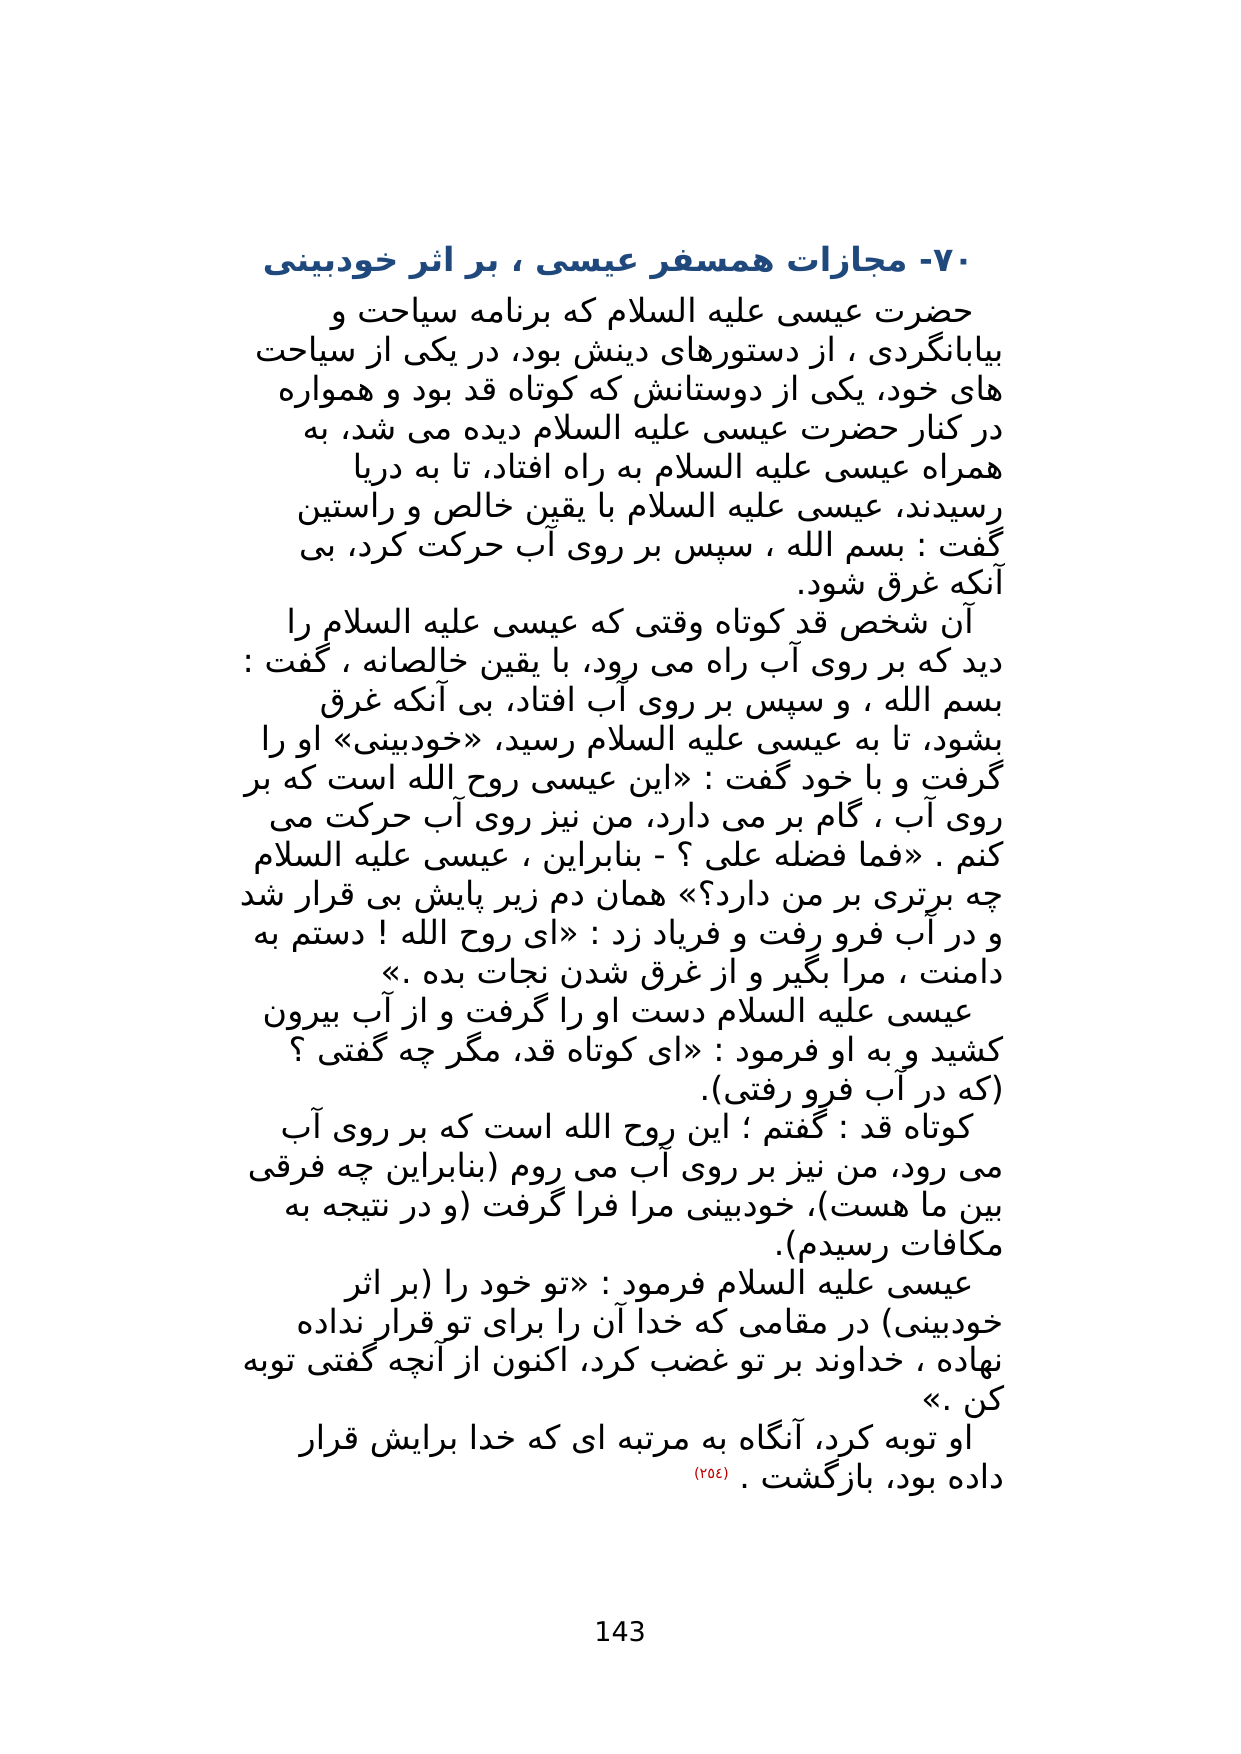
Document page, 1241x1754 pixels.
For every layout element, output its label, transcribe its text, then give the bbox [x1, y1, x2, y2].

text عيسى عليه السلام دست او را گرفت و از آب بيرون كشيد و به او فرمود : «اى كوتاه قد، مگر چه گفتى ؟ (كه در آب فرو رفتى). [236, 991, 1004, 1108]
text آن شخص قد كوتاه وقتى كه عيسى عليه السلام را ديد كه بر روى آب راه مى رود، با يقين خالصانه ، گفت : بسم الله ، و سپس بر روى آب افتاد، بى آنكه غرق بشود، تا به عيسى عليه السلام رسيد، «خودبينى» او را گرفت و با خود گفت : «اين عيسى روح الله است كه بر روى آب ، گام بر مى دارد، من نيز روى آب حركت مى كنم . «فما فضله على ؟ - بنابراين ، عيسى عليه السلام چه برترى بر من دارد؟» همان دم زير پايش بى قرار شد و در آب فرو رفت و فرياد زد : «اى روح الله ! دستم به دامنت ، مرا بگير و از غرق شدن نجات بده .» [236, 603, 1004, 991]
text كوتاه قد : گفتم ؛ اين روح الله است كه بر روى آب مى رود، من نيز بر روى آب مى روم (بنابراين چه فرقى بين ما هست)، خودبينى مرا فرا گرفت (و در نتيجه به مكافات رسيدم). [236, 1108, 1004, 1263]
text او توبه كرد، آنگاه به مرتبه اى كه خدا برايش قرار داده بود، بازگشت . (٢٥٤) [236, 1419, 1004, 1496]
text حضرت عيسى عليه السلام كه برنامه سياحت و بيابانگردى ، از دستورهاى دينش بود، در يكى از سياحت هاى خود، يكى از دوستانش كه كوتاه قد بود و همواره در كنار حضرت عيسى عليه السلام ديده مى شد، به همراه عيسى عليه السلام به راه افتاد، تا به دريا رسيدند، عيسى عليه السلام با يقين خالص و راستين گفت : بسم الله ، سپس بر روى آب حركت كرد، بى آنكه غرق شود. [236, 292, 1004, 603]
subtitle ٧٠- مجازات همسفر عيسى ، بر اثر خودبينى [236, 241, 1004, 279]
text عيسى عليه السلام فرمود : «تو خود را (بر اثر خودبينى) در مقامى كه خدا آن را براى تو قرار نداده نهاده ، خداوند بر تو غضب كرد، اكنون از آنچه گفتى توبه كن .» [236, 1263, 1004, 1419]
